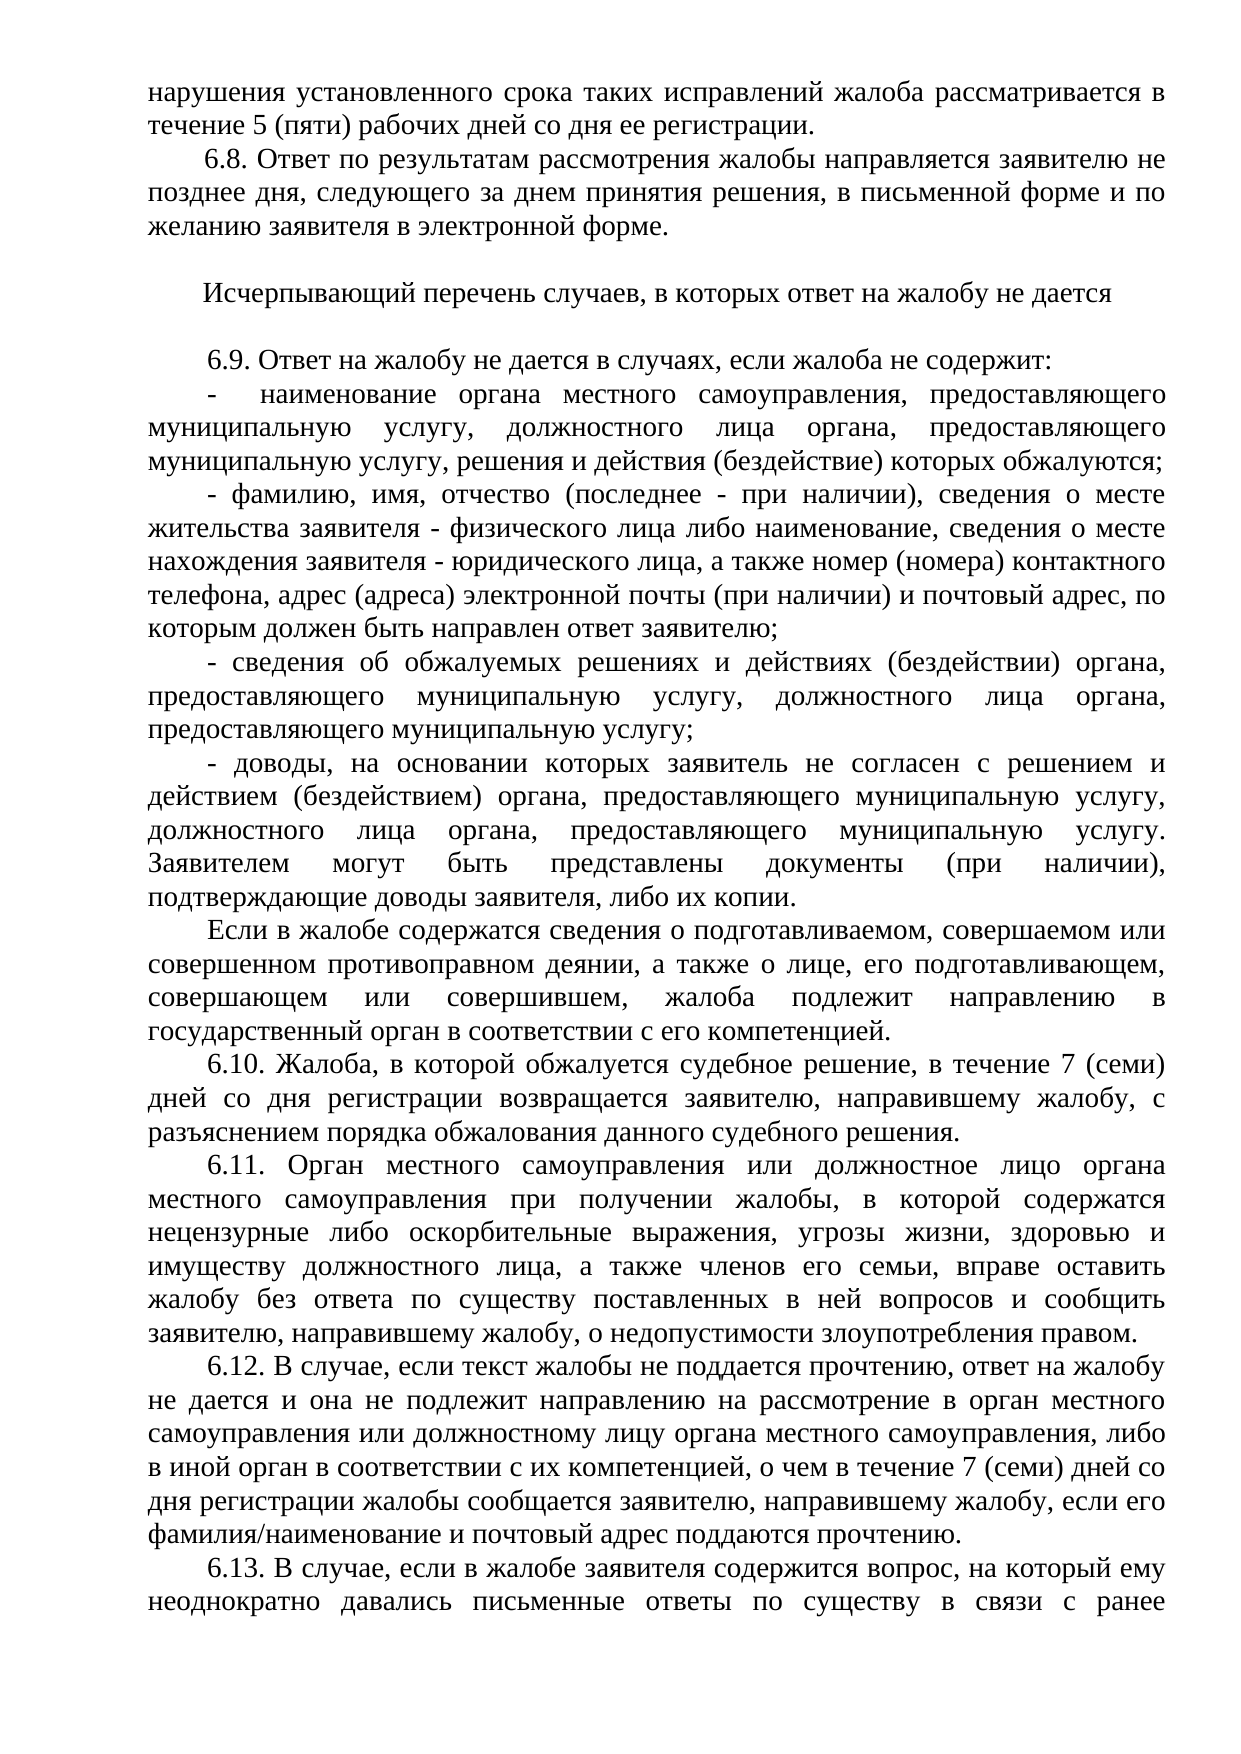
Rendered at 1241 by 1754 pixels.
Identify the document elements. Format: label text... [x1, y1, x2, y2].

text - наименование органа местного самоуправления, предоставляющего муниципальную услугу, должностного лица органа, предоставляющего муниципальную услугу, решения и действия (бездействие) которых обжалуются; [148, 376, 1167, 476]
text Если в жалобе содержатся сведения о подготавливаемом, совершаемом или совершенном противоправном деянии, а также о лице, его подготавливающем, совершающем или совершившем, жалоба подлежит направлению в государственный орган в соответствии с его компетенцией. [148, 912, 1167, 1047]
text 6.10. Жалоба, в которой обжалуется судебное решение, в течение 7 (семи) дней со дня регистрации возвращается заявителю, направившему жалобу, с разъяснением порядка обжалования данного судебного решения. [148, 1047, 1167, 1147]
text - фамилию, имя, отчество (последнее - при наличии), сведения о месте жительства заявителя - физического лица либо наименование, сведения о месте нахождения заявителя - юридического лица, а также номер (номера) контактного телефона, адрес (адреса) электронной почты (при наличии) и почтовый адрес, по которым должен быть направлен ответ заявителю; [148, 476, 1167, 644]
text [148, 74, 1167, 141]
text 6.12. В случае, если текст жалобы не поддается прочтению, ответ на жалобу не дается и она не подлежит направлению на рассмотрение в орган местного самоуправления или должностному лицу органа местного самоуправления, либо в иной орган в соответствии с их компетенцией, о чем в течение 7 (семи) дней со дня регистрации жалобы сообщается заявителю, направившему жалобу, если его фамилия/наименование и почтовый адрес поддаются прочтению. [148, 1348, 1167, 1550]
text 6.9. Ответ на жалобу не дается в случаях, если жалоба не содержит: [148, 342, 1167, 376]
text Исчерпывающий перечень случаев, в которых ответ на жалобу не дается [148, 275, 1167, 309]
text 6.8. Ответ по результатам рассмотрения жалобы направляется заявителю не позднее дня, следующего за днем принятия решения, в письменной форме и по желанию заявителя в электронной форме. [148, 141, 1167, 242]
text 6.11. Орган местного самоуправления или должностное лицо органа местного самоуправления при получении жалобы, в которой содержатся нецензурные либо оскорбительные выражения, угрозы жизни, здоровью и имуществу должностного лица, а также членов его семьи, вправе оставить жалобу без ответа по существу поставленных в ней вопросов и сообщить заявителю, направившему жалобу, о недопустимости злоупотребления правом. [148, 1147, 1167, 1348]
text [148, 1550, 1167, 1617]
text - сведения об обжалуемых решениях и действиях (бездействии) органа, предоставляющего муниципальную услугу, должностного лица органа, предоставляющего муниципальную услугу; [148, 644, 1167, 745]
text - доводы, на основании которых заявитель не согласен с решением и действием (бездействием) органа, предоставляющего муниципальную услугу, должностного лица органа, предоставляющего муниципальную услугу. Заявителем могут быть представлены документы (при наличии), подтверждающие доводы заявителя, либо их копии. [148, 745, 1167, 912]
